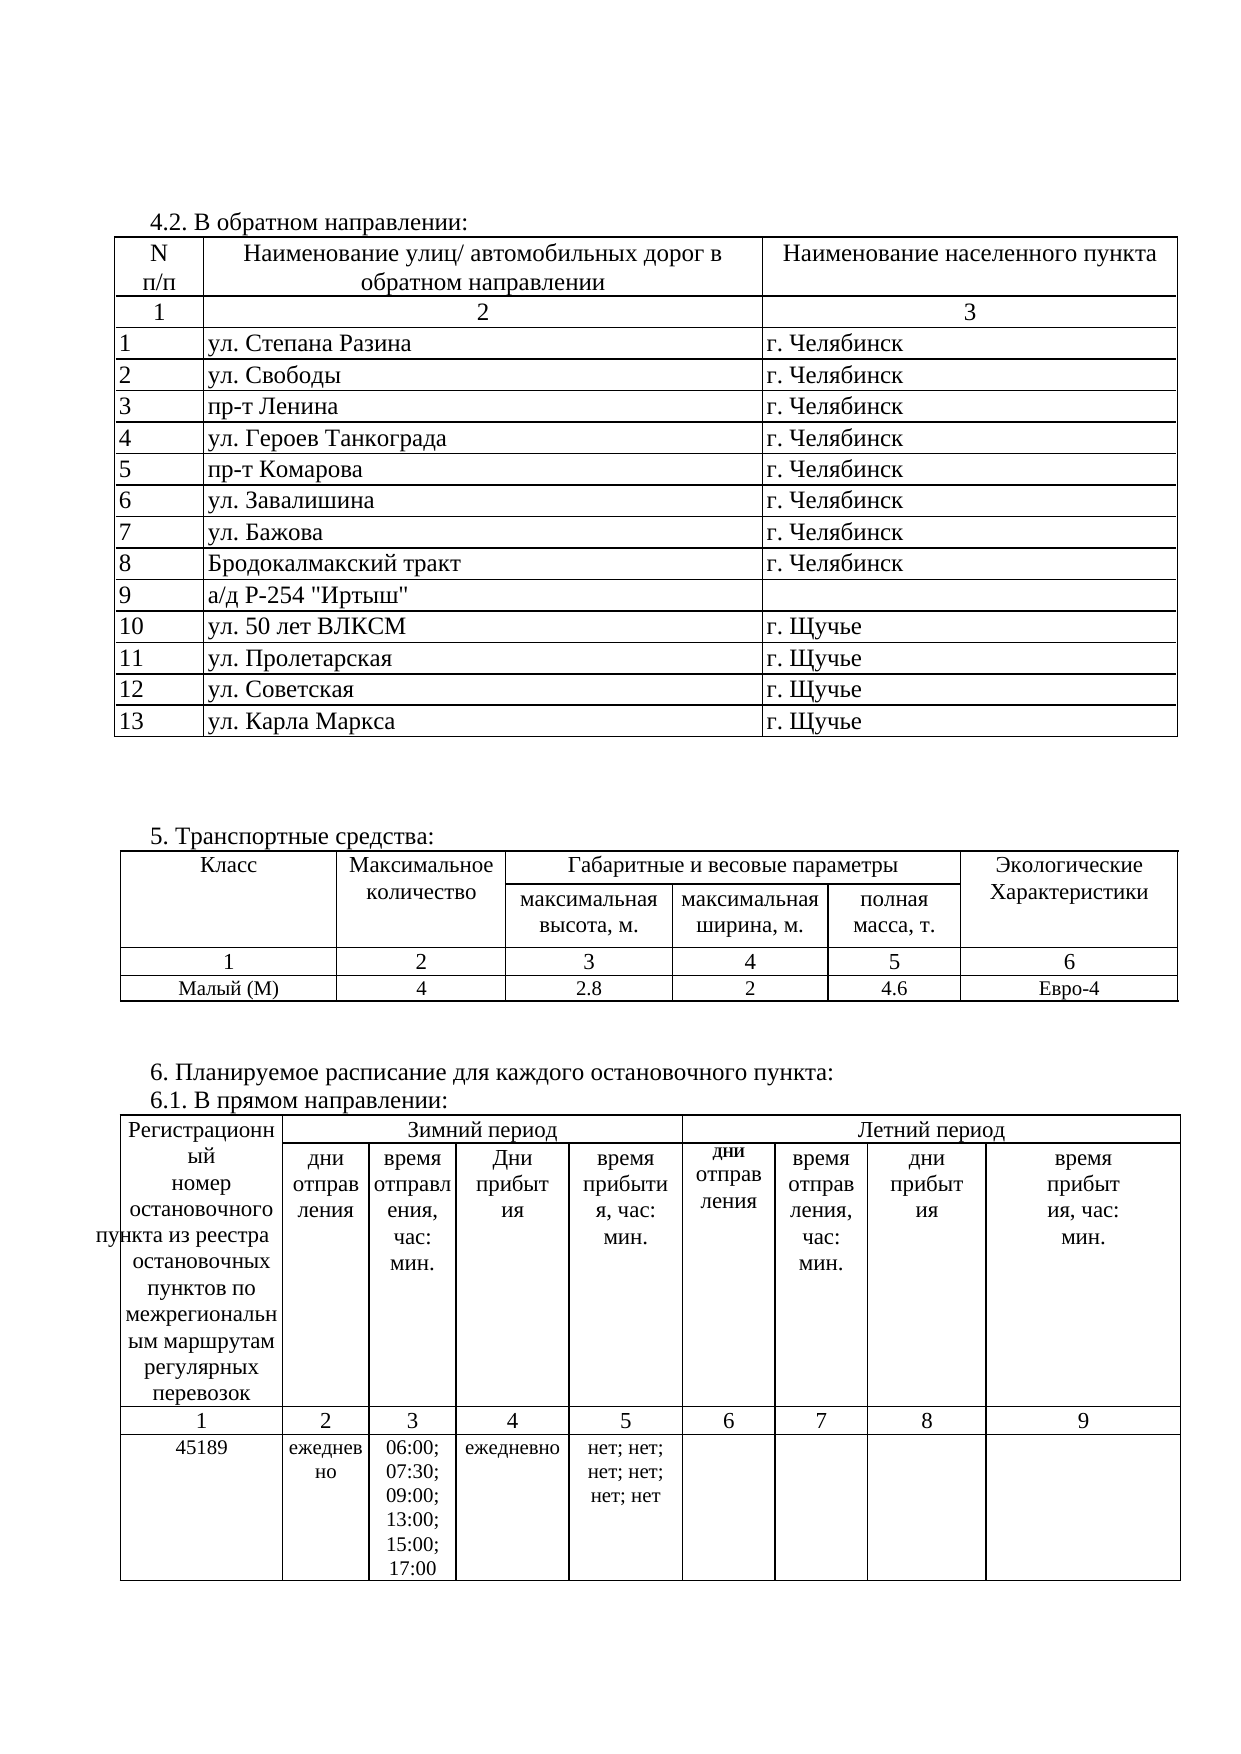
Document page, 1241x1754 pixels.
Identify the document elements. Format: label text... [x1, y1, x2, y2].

table_cell 9 [987, 1407, 1180, 1434]
table_cell ул. Карла Маркса [204, 706, 762, 736]
table_cell нет; нет; нет; нет; нет; нет [570, 1435, 682, 1579]
table_header N п/п [115, 238, 203, 295]
table_cell Дни прибыт ия [457, 1144, 568, 1406]
table_header Класс [121, 852, 336, 947]
table_cell 45189 [121, 1435, 282, 1579]
table_cell 8 [115, 548, 203, 578]
table_cell 8 [868, 1407, 985, 1434]
table_cell г. Щучье [763, 673, 1177, 704]
table_cell дни прибыт ия [868, 1144, 985, 1406]
table_cell 3 [506, 948, 672, 974]
table_cell 4.6 [829, 976, 960, 1000]
table_cell [763, 579, 1177, 610]
table_cell ул. Свободы [204, 360, 762, 390]
table_cell Малый (М) [121, 976, 336, 1000]
table_cell Бродокалмакский тракт [204, 549, 762, 578]
table_cell ДНИ отправ ления [683, 1144, 774, 1406]
table_cell а/д Р-254 "Иртыш" [204, 580, 762, 610]
table_cell [776, 1435, 867, 1579]
table_cell г. Челябинск [763, 421, 1177, 453]
table_cell ул. Пролетарская [204, 643, 762, 673]
table_cell 06:00; 07:30; 09:00; 13:00; 15:00; 17:00 [370, 1435, 455, 1579]
table_cell 5 [829, 948, 960, 974]
table_cell 4 [673, 948, 827, 974]
table_cell г. Щучье [763, 610, 1177, 641]
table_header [121, 1116, 282, 1406]
table_header Наименование населенного пункта [763, 238, 1177, 295]
table_cell 2 [204, 297, 762, 327]
table_cell г. Челябинск [763, 390, 1177, 421]
table_cell ул. Бажова [204, 517, 762, 547]
table_cell [987, 1435, 1180, 1579]
table_cell 3 [370, 1407, 455, 1434]
table_cell 1 [115, 296, 203, 327]
table_cell 5 [570, 1407, 682, 1434]
table_cell 11 [115, 643, 203, 673]
table_cell 2.8 [506, 976, 672, 1000]
table_cell 2 [115, 359, 203, 390]
table_cell 7 [776, 1407, 867, 1434]
table_cell ул. 50 лет ВЛКСМ [204, 612, 762, 641]
table_header Летний период [683, 1116, 1180, 1142]
table_cell 10 [115, 611, 203, 641]
table_cell максимальная высота, м. [506, 885, 672, 947]
table_cell время отправл ения, час: мин. [370, 1144, 455, 1406]
table_cell 13 [115, 705, 203, 736]
table_cell [868, 1435, 985, 1579]
table_cell пр-т Комарова [204, 454, 762, 484]
table_cell время прибыт ия, час: мин. [987, 1144, 1180, 1406]
table_cell г. Щучье [763, 704, 1177, 736]
table_cell 2 [337, 948, 505, 974]
table_cell 7 [115, 517, 203, 547]
table_cell 1 [115, 328, 203, 358]
table_cell [683, 1435, 774, 1579]
table_cell г. Челябинск [763, 547, 1177, 578]
text 6. Планируемое расписание для каждого остановочного пункта: [150, 1057, 1090, 1086]
table_cell 6 [683, 1407, 774, 1434]
table_cell 3 [763, 295, 1177, 327]
table_cell ежедневно [457, 1435, 568, 1579]
table_cell г. Щучье [763, 641, 1177, 673]
table_cell 4 [457, 1407, 568, 1434]
table_header Габаритные и весовые параметры [506, 852, 960, 883]
table_header Зимний период [283, 1116, 682, 1142]
table_cell время прибыти я, час: мин. [570, 1144, 682, 1406]
table_cell 4 [337, 976, 505, 1000]
table_cell 1 [121, 1407, 282, 1434]
table_cell 4 [115, 422, 203, 453]
table_cell г. Челябинск [763, 516, 1177, 547]
table_cell 2 [673, 976, 827, 1000]
table_header Наименование улиц/ автомобильных дорог в обратном направлении [204, 238, 762, 295]
text 5. Транспортные средства: [150, 821, 1090, 850]
table_header Экологические Характеристики [961, 852, 1177, 947]
table_cell 1 [121, 948, 336, 974]
table_cell время отправ ления, час: мин. [776, 1144, 867, 1406]
table_cell ул. Степана Разина [204, 328, 762, 358]
text 4.2. В обратном направлении: [150, 207, 1090, 236]
table_cell г. Челябинск [763, 327, 1177, 358]
table_cell 9 [115, 580, 203, 610]
table_cell 6 [115, 485, 203, 516]
table_cell ул. Завалишина [204, 486, 762, 516]
table_cell 6 [961, 948, 1177, 974]
table_cell г. Челябинск [763, 484, 1177, 516]
table_cell ул. Советская [204, 675, 762, 704]
table_cell Евро-4 [961, 976, 1177, 1000]
table_header Максимальное количество [337, 852, 505, 947]
table_cell максимальная ширина, м. [673, 885, 827, 947]
table_cell г. Челябинск [763, 358, 1177, 390]
table_cell ежедневно [283, 1435, 368, 1579]
table_cell 12 [115, 674, 203, 704]
text 6.1. В прямом направлении: [150, 1086, 1090, 1114]
table_cell полная масса, т. [829, 885, 960, 947]
table_cell 2 [283, 1407, 368, 1434]
table_cell 5 [115, 454, 203, 484]
table_cell пр-т Ленина [204, 391, 762, 421]
table_cell 3 [115, 391, 203, 421]
table_cell ул. Героев Танкограда [204, 423, 762, 453]
table_cell г. Челябинск [763, 453, 1177, 484]
table_cell дни отправ ления [283, 1144, 368, 1406]
